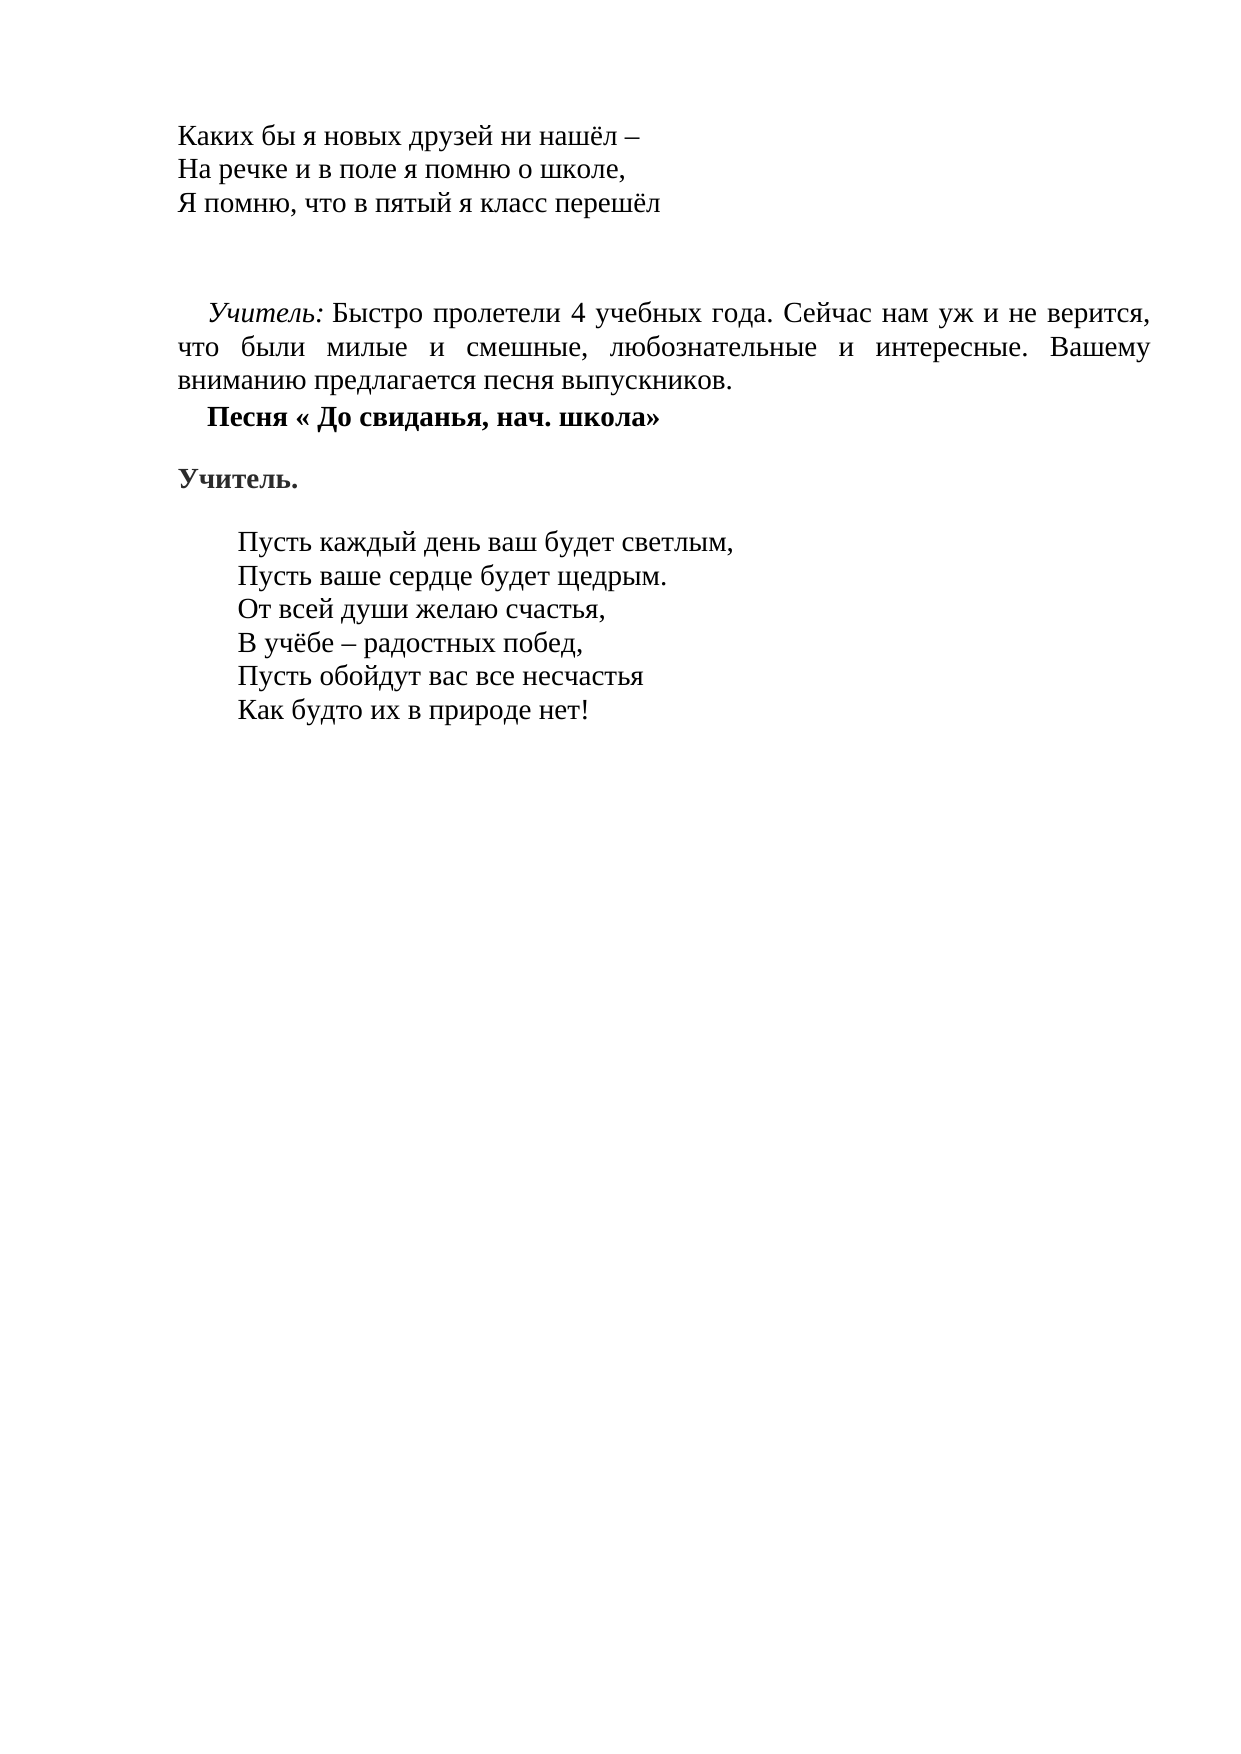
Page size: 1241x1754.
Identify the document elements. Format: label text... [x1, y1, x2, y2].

text Пусть каждый день ваш будет светлым, [237, 524, 1152, 558]
text В учёбе – радостных побед, [237, 625, 1152, 658]
text Песня « До свиданья, нач. школа» [177, 399, 1152, 432]
text Пусть обойдут вас все несчастья [237, 658, 1152, 692]
text Учитель. [177, 462, 1152, 495]
text Учитель: Быстро пролетели 4 учебных года. Сейчас нам уж и не верится, что были милые и смешные, любознательные и интересные. Вашему вниманию предлагается песня выпускников. [177, 295, 1152, 396]
text От всей души желаю счастья, [237, 591, 1152, 625]
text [177, 118, 1152, 219]
text Пусть ваше сердце будет щедрым. [237, 558, 1152, 591]
text Как будто их в природе нет! [237, 692, 1152, 726]
